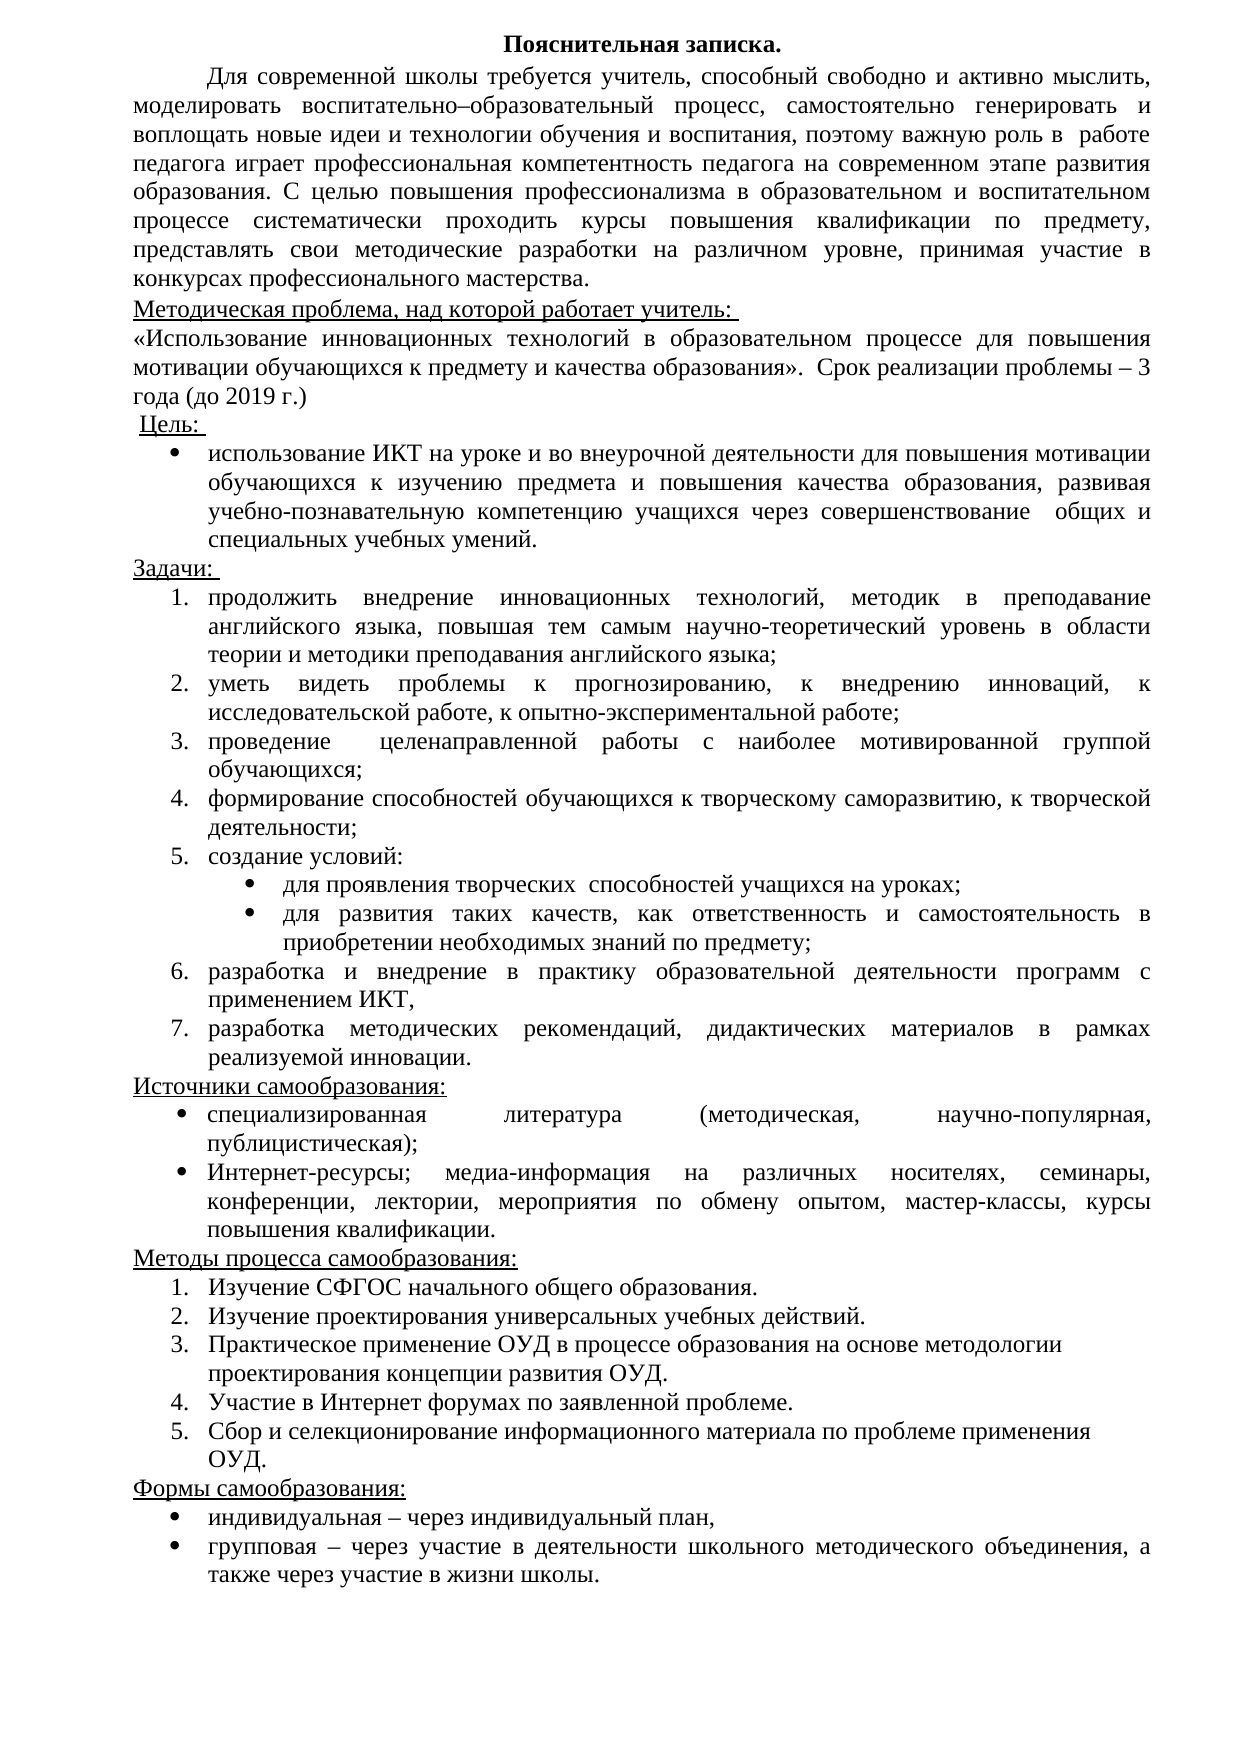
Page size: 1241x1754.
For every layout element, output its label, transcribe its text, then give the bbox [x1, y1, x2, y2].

text Пояснительная записка. [133, 29, 1152, 58]
list групповая – через участие в деятельности школьного методического объединения, а также через участие в жизни школы. [170, 1531, 1152, 1588]
text «Использование инновационных технологий в образовательном процессе для повышения мотивации обучающихся к предмету и качества образования». Срок реализации проблемы – 3 года (до 2019 г.) [133, 323, 1152, 409]
list разработка методических рекомендаций, дидактических материалов в рамках реализуемой инновации. [170, 1013, 1152, 1071]
list использование ИКТ на уроке и во внеурочной деятельности для повышения мотивации обучающихся к изучению предмета и повышения качества образования, развивая учебно-познавательную компетенцию учащихся через совершенствование общих и специальных учебных умений. [170, 438, 1152, 553]
list создание условий: [170, 841, 1152, 869]
text Источники самообразования: [133, 1071, 1152, 1099]
text Для современной школы требуется учитель, способный свободно и активно мыслить, моделировать воспитательно–образовательный процесс, самостоятельно генерировать и воплощать новые идеи и технологии обучения и воспитания, поэтому важную роль в работе педагога играет профессиональная компетентность педагога на современном этапе развития образования. С целью повышения профессионализма в образовательном и воспитательном процессе систематически проходить курсы повышения квалификации по предмету, представлять свои методические разработки на различном уровне, принимая участие в конкурсах профессионального мастерства. [133, 61, 1152, 291]
list разработка и внедрение в практику образовательной деятельности программ с применением ИКТ, [170, 956, 1152, 1013]
text Цель: [133, 409, 1152, 438]
list Участие в Интернет форумах по заявленной проблеме. [170, 1387, 1152, 1416]
list Интернет-ресурсы; медиа-информация на различных носителях, семинары, конференции, лектории, мероприятия по обмену опытом, мастер-классы, курсы повышения квалификации. [177, 1157, 1152, 1243]
list Сбор и селекционирование информационного материала по проблеме применения ОУД. [170, 1416, 1152, 1473]
list Изучение СФГОС начального общего образования. [170, 1272, 1152, 1301]
list Изучение проектирования универсальных учебных действий. [170, 1301, 1152, 1329]
text Задачи: [133, 553, 1152, 582]
list для проявления творческих способностей учащихся на уроках; [245, 869, 1152, 898]
list специализированная литература (методическая, научно-популярная, публицистическая); [177, 1099, 1152, 1157]
list формирование способностей обучающихся к творческому саморазвитию, к творческой деятельности; [170, 783, 1152, 841]
text Формы самообразования: [133, 1473, 1152, 1502]
list уметь видеть проблемы к прогнозированию, к внедрению инноваций, к исследовательской работе, к опытно-экспериментальной работе; [170, 668, 1152, 726]
text Методическая проблема, над которой работает учитель: [133, 294, 1152, 323]
text Методы процесса самообразования: [133, 1243, 1152, 1272]
list продолжить внедрение инновационных технологий, методик в преподавание английского языка, повышая тем самым научно-теоретический уровень в области теории и методики преподавания английского языка; [170, 582, 1152, 668]
list Практическое применение ОУД в процессе образования на основе методологии проектирования концепции развития ОУД. [170, 1329, 1152, 1387]
list для развития таких качеств, как ответственность и самостоятельность в приобретении необходимых знаний по предмету; [245, 898, 1152, 956]
list индивидуальная – через индивидуальный план, [170, 1502, 1152, 1531]
list проведение целенаправленной работы с наиболее мотивированной группой обучающихся; [170, 726, 1152, 783]
